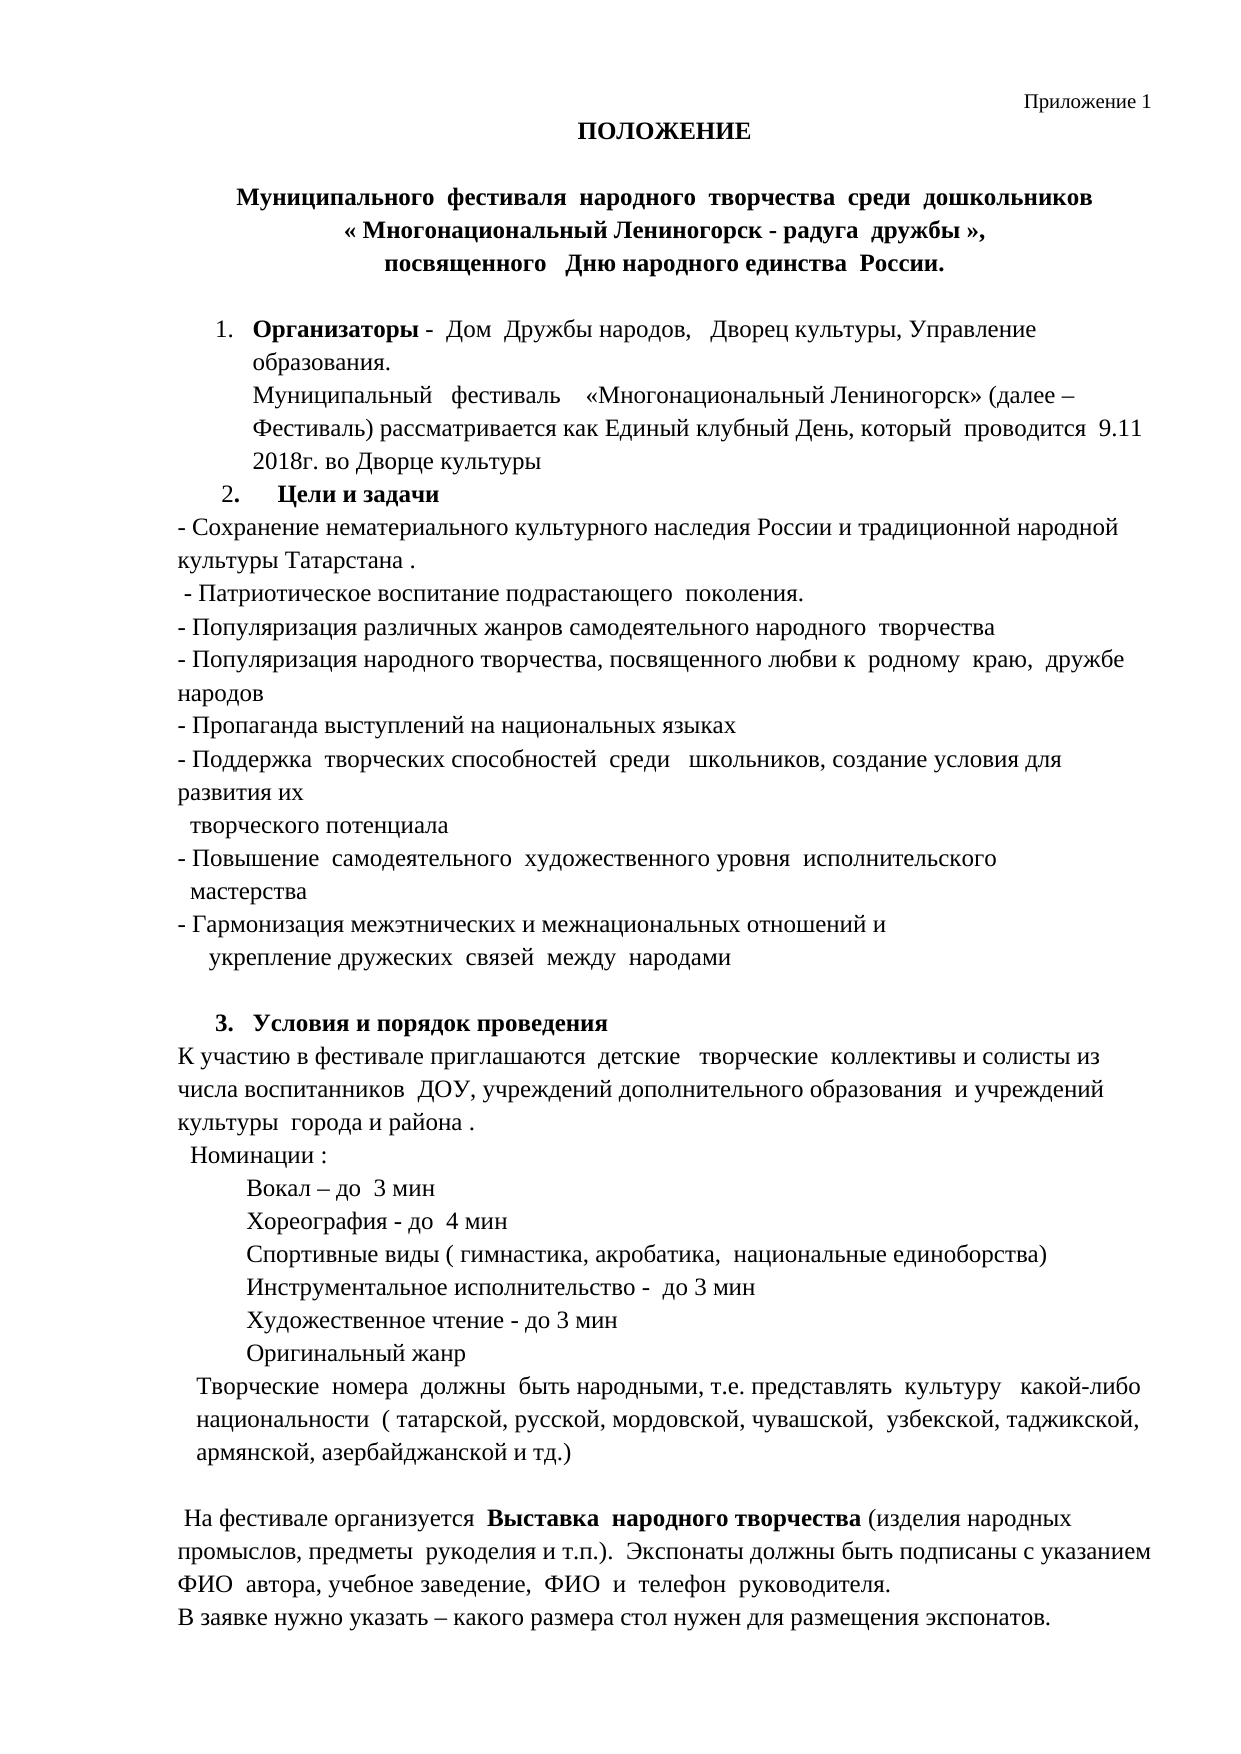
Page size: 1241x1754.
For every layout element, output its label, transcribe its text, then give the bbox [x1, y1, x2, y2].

text Творческие номера должны быть народными, т.е. представлять культуру какой-либо [177, 1371, 1152, 1400]
text национальности ( татарской, русской, мордовской, чувашской, узбекской, таджикской, [177, 1404, 1152, 1433]
text - Гармонизация межэтнических и межнациональных отношений и [177, 909, 1152, 937]
text Муниципального фестиваля народного творчества среди дошкольников [177, 182, 1152, 211]
text - Пропаганда выступлений на национальных языках [177, 711, 1152, 739]
text Приложение 1 [177, 89, 1152, 113]
text укрепление дружеских связей между народами [177, 942, 1152, 971]
text « Многонациональный Лениногорск - радуга дружбы », [177, 215, 1152, 244]
text мастерства [177, 876, 1152, 904]
text 2. Цели и задачи [177, 479, 1152, 508]
text - Сохранение нематериального культурного наследия России и традиционной народной культуры Татарстана . [177, 512, 1152, 574]
text посвященного Дню народного единства России. [177, 248, 1152, 277]
text Номинации : [177, 1140, 1152, 1169]
text На фестивале организуется Выставка народного творчества (изделия народных промыслов, предметы рукоделия и т.п.). Экспонаты должны быть подписаны с указанием ФИО автора, учебное заведение, ФИО и телефон руководителя. [177, 1503, 1152, 1598]
text - Патриотическое воспитание подрастающего поколения. [177, 578, 1152, 607]
text В заявке нужно указать – какого размера стол нужен для размещения экспонатов. [177, 1602, 1152, 1631]
text Художественное чтение - до 3 мин [177, 1305, 1152, 1334]
text Хореография - до 4 мин [177, 1206, 1152, 1235]
text творческого потенциала [177, 810, 1152, 838]
text К участию в фестивале приглашаются детские творческие коллективы и солисты из числа воспитанников ДОУ, учреждений дополнительного образования и учреждений культуры города и района . [177, 1041, 1152, 1136]
text - Поддержка творческих способностей среди школьников, создание условия для развития их [177, 744, 1152, 805]
text армянской, азербайджанской и тд.) [177, 1437, 1152, 1466]
text Оригинальный жанр [177, 1338, 1152, 1367]
text Спортивные виды ( гимнастика, акробатика, национальные единоборства) [177, 1239, 1152, 1268]
text - Популяризация различных жанров самодеятельного народного творчества [177, 612, 1152, 640]
list Организаторы - Дом Дружбы народов, Дворец культуры, Управление образования. [215, 314, 1152, 376]
text Инструментальное исполнительство - до 3 мин [177, 1272, 1152, 1301]
text Вокал – до 3 мин [177, 1173, 1152, 1202]
text - Популяризация народного творчества, посвященного любви к родному краю, дружбе народов [177, 644, 1152, 706]
text - Повышение самодеятельного художественного уровня исполнительского [177, 843, 1152, 871]
list Условия и порядок проведения [215, 1008, 1152, 1037]
list Муниципальный фестиваль «Многонациональный Лениногорск» (далее – Фестиваль) рассматривается как Единый клубный День, который проводится 9.11 2018г. во Дворце культуры [252, 380, 1152, 475]
text ПОЛОЖЕНИЕ [177, 116, 1152, 145]
